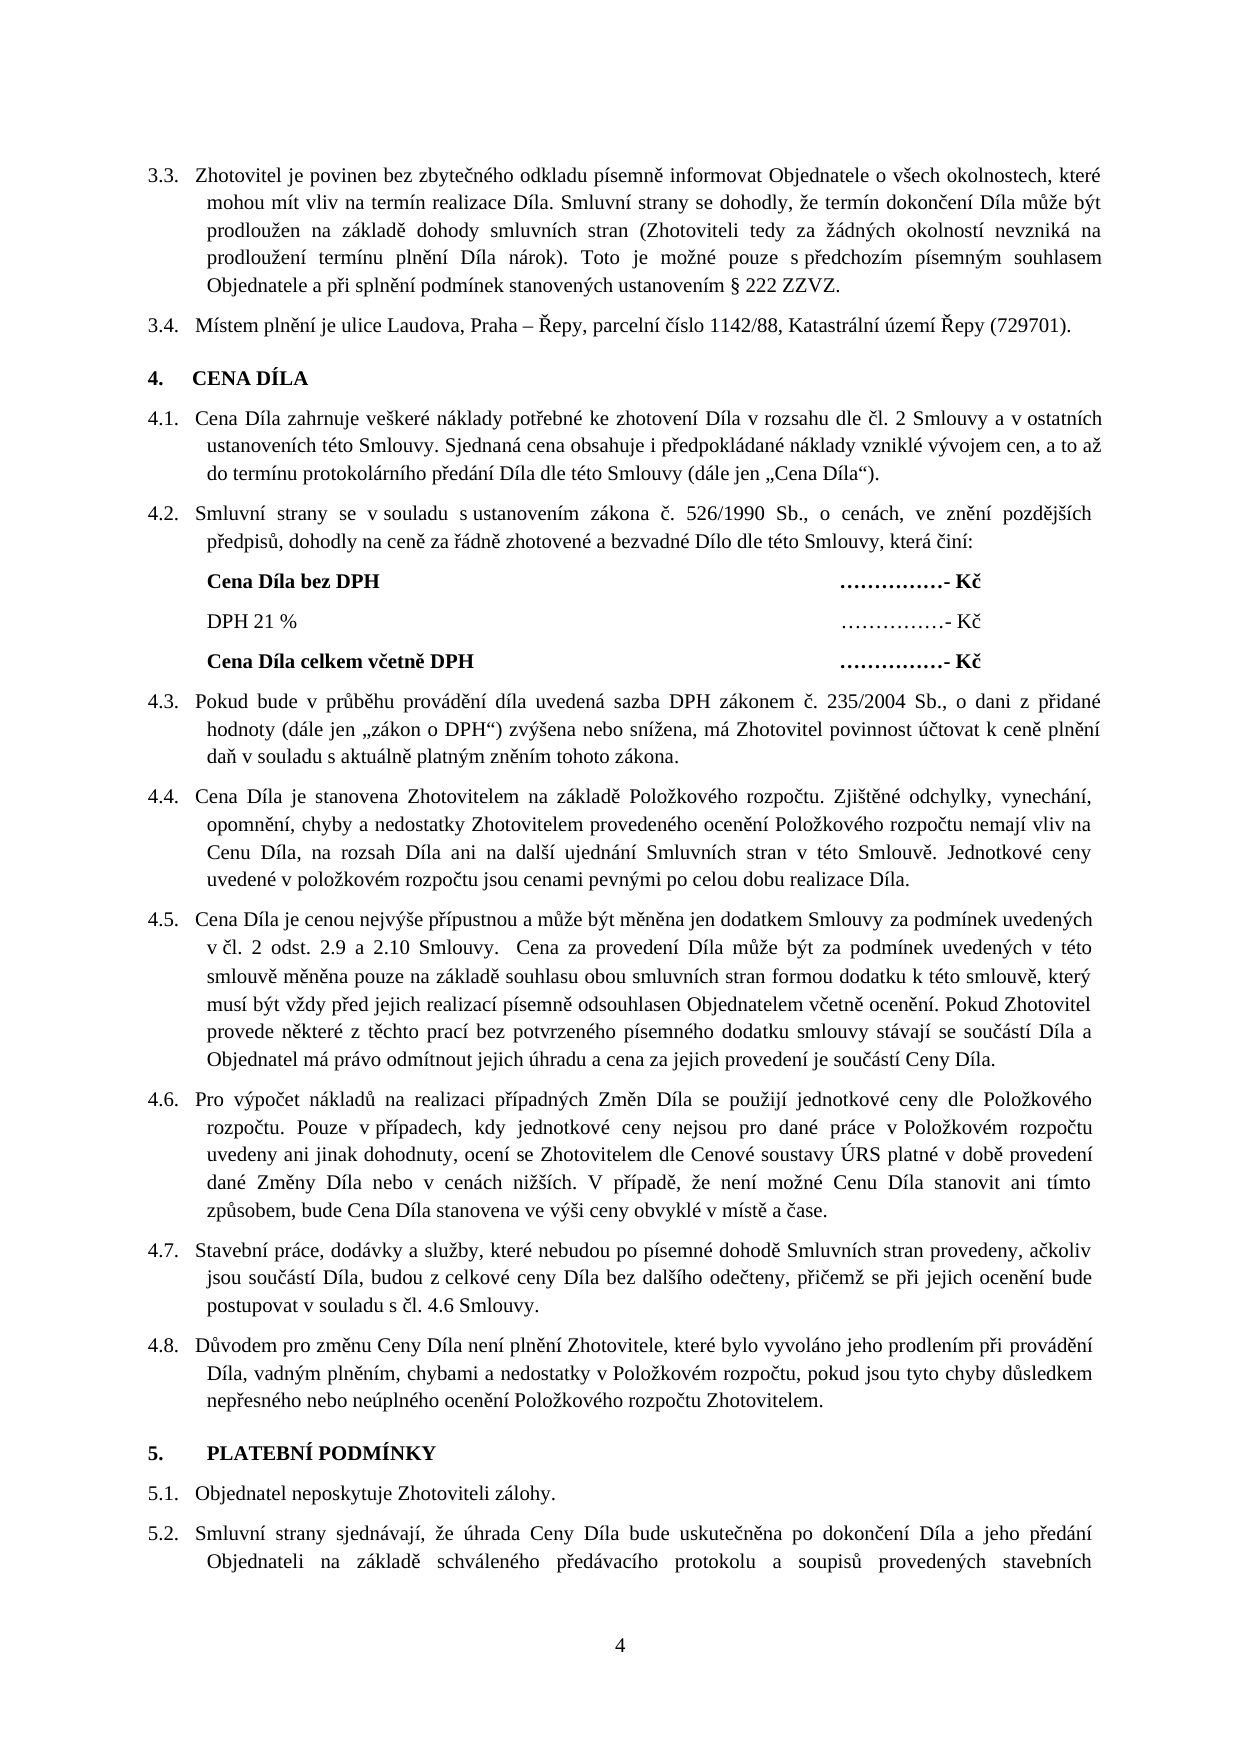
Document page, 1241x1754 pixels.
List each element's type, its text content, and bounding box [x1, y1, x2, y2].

list Pro výpočet nákladů na realizaci případných Změn Díla se použijí jednotkové ceny dle Položkového rozpočtu. Pouze v případech, kdy jednotkové ceny nejsou pro dané práce v Položkovém rozpočtu uvedeny ani jinak dohodnuty, ocení se Zhotovitelem dle Cenové soustavy ÚRS platné v době provedení dané Změny Díla nebo v cenách nižších. V případě, že není možné Cenu Díla stanovit ani tímto způsobem, bude Cena Díla stanovena ve výši ceny obvyklé v místě a čase. [148, 1087, 1093, 1222]
text Cena Díla bez DPH ……………- Kč [207, 569, 1088, 593]
text Cena Díla celkem včetně DPH ……………- Kč [207, 649, 1088, 673]
list Zhotovitel je povinen bez zbytečného odkladu písemně informovat Objednatele o všech okolnostech, které mohou mít vliv na termín realizace Díla. Smluvní strany se dohodly, že termín dokončení Díla může být prodloužen na základě dohody smluvních stran (Zhotoviteli tedy za žádných okolností nevzniká na prodloužení termínu plnění Díla nárok). Toto je možné pouze s předchozím písemným souhlasem Objednatele a při splnění podmínek stanovených ustanovením § 222 ZZVZ. [148, 162, 1102, 297]
list Cena Díla je cenou nejvýše přípustnou a může být měněna jen dodatkem Smlouvy za podmínek uvedených v čl. 2 odst. 2.9 a 2.10 Smlouvy. Cena za provedení Díla může být za podmínek uvedených v této smlouvě měněna pouze na základě souhlasu obou smluvních stran formou dodatku k této smlouvě, který musí být vždy před jejich realizací písemně odsouhlasen Objednatelem včetně ocenění. Pokud Zhotovitel provede některé z těchto prací bez potvrzeného písemného dodatku smlouvy stávají se součástí Díla a Objednatel má právo odmítnout jejich úhradu a cena za jejich provedení je součástí Ceny Díla. [148, 907, 1093, 1071]
list Smluvní strany se v souladu s ustanovením zákona č. 526/1990 Sb., o cenách, ve znění pozdějších předpisů, dohodly na ceně za řádně zhotovené a bezvadné Dílo dle této Smlouvy, která činí: [148, 501, 1093, 553]
list CENA DÍLA [148, 366, 1093, 390]
list Pokud bude v průběhu provádění díla uvedená sazba DPH zákonem č. 235/2004 Sb., o dani z přidané hodnoty (dále jen „zákon o DPH“) zvýšena nebo snížena, má Zhotovitel povinnost účtovat k ceně plnění daň v souladu s aktuálně platným zněním tohoto zákona. [148, 689, 1102, 768]
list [148, 1521, 1093, 1573]
list Cena Díla zahrnuje veškeré náklady potřebné ke zhotovení Díla v rozsahu dle čl. 2 Smlouvy a v ostatních ustanoveních této Smlouvy. Sjednaná cena obsahuje i předpokládané náklady vzniklé vývojem cen, a to až do termínu protokolárního předání Díla dle této Smlouvy (dále jen „Cena Díla“). [148, 406, 1102, 485]
list Cena Díla je stanovena Zhotovitelem na základě Položkového rozpočtu. Zjištěné odchylky, vynechání, opomnění, chyby a nedostatky Zhotovitelem provedeného ocenění Položkového rozpočtu nemají vliv na Cenu Díla, na rozsah Díla ani na další ujednání Smluvních stran v této Smlouvě. Jednotkové ceny uvedené v položkovém rozpočtu jsou cenami pevnými po celou dobu realizace Díla. [148, 784, 1093, 891]
list Důvodem pro změnu Ceny Díla není plnění Zhotovitele, které bylo vyvoláno jeho prodlením při provádění Díla, vadným plněním, chybami a nedostatky v Položkovém rozpočtu, pokud jsou tyto chyby důsledkem nepřesného nebo neúplného ocenění Položkového rozpočtu Zhotovitelem. [148, 1333, 1093, 1412]
list Objednatel neposkytuje Zhotoviteli zálohy. [148, 1481, 1093, 1505]
list Místem plnění je ulice Laudova, Praha – Řepy, parcelní číslo 1142/88, Katastrální území Řepy (729701). [148, 313, 1102, 337]
list PLATEBNÍ PODMÍNKY [148, 1441, 1093, 1465]
text DPH 21 % ……………- Kč [207, 609, 1088, 633]
list Stavební práce, dodávky a služby, které nebudou po písemné dohodě Smluvních stran provedeny, ačkoliv jsou součástí Díla, budou z celkové ceny Díla bez dalšího odečteny, přičemž se při jejich ocenění bude postupovat v souladu s čl. 4.6 Smlouvy. [148, 1238, 1093, 1317]
